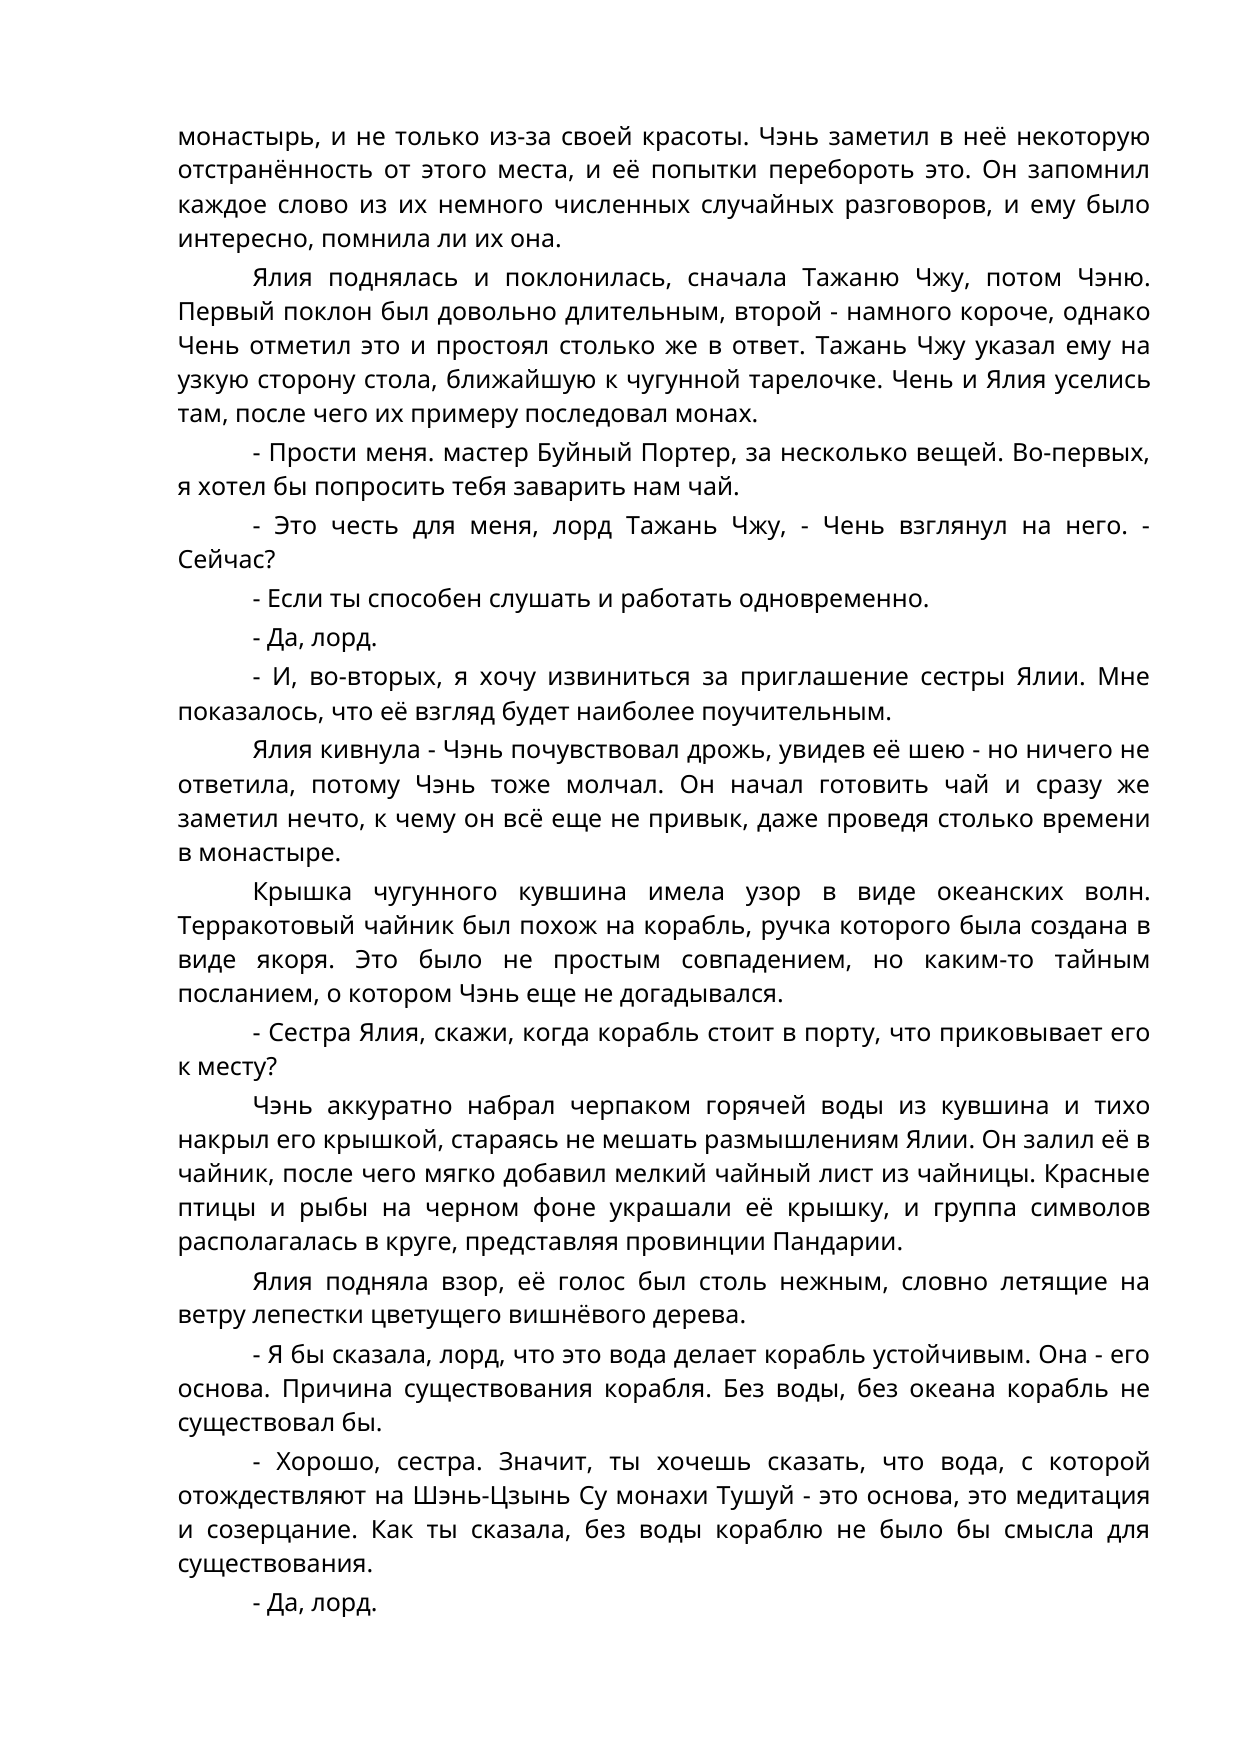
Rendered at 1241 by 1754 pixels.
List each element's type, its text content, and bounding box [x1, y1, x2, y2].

text - Да, лорд. [177, 620, 1152, 654]
text Ялия кивнула - Чэнь почувствовал дрожь, увидев её шею - но ничего не ответила, потому Чэнь тоже молчал. Он начал готовить чай и сразу же заметил нечто, к чему он всё еще не привык, даже проведя столько времени в монастыре. [177, 732, 1152, 868]
text - Я бы сказала, лорд, что это вода делает корабль устойчивым. Она - его основа. Причина существования корабля. Без воды, без океана корабль не существовал бы. [177, 1336, 1152, 1438]
text Крышка чугунного кувшина имела узор в виде океанских волн. Терракотовый чайник был похож на корабль, ручка которого была создана в виде якоря. Это было не простым совпадением, но каким-то тайным посланием, о котором Чэнь еще не догадывался. [177, 873, 1152, 1010]
text - Это честь для меня, лорд Тажань Чжу, - Чень взглянул на него. - Сейчас? [177, 508, 1152, 576]
text Чэнь аккуратно набрал черпаком горячей воды из кувшина и тихо накрыл его крышкой, стараясь не мешать размышлениям Ялии. Он залил её в чайник, после чего мягко добавил мелкий чайный лист из чайницы. Красные птицы и рыбы на черном фоне украшали её крышку, и группа символов располагалась в круге, представляя провинции Пандарии. [177, 1088, 1152, 1258]
text - Если ты способен слушать и работать одновременно. [177, 581, 1152, 615]
text - Сестра Ялия, скажи, когда корабль стоит в порту, что приковывает его к месту? [177, 1015, 1152, 1083]
text - Прости меня. мастер Буйный Портер, за несколько вещей. Во-первых, я хотел бы попросить тебя заварить нам чай. [177, 435, 1152, 503]
text Ялия поднялась и поклонилась, сначала Тажаню Чжу, потом Чэню. Первый поклон был довольно длительным, второй - намного короче, однако Чень отметил это и простоял столько же в ответ. Тажань Чжу указал ему на узкую сторону стола, ближайшую к чугунной тарелочке. Чень и Ялия уселись там, после чего их примеру последовал монах. [177, 259, 1152, 430]
text - Да, лорд. [177, 1585, 1152, 1619]
text - И, во-вторых, я хочу извиниться за приглашение сестры Ялии. Мне показалось, что её взгляд будет наиболее поучительным. [177, 659, 1152, 727]
text Ялия подняла взор, её голос был столь нежным, словно летящие на ветру лепестки цветущего вишнёвого дерева. [177, 1263, 1152, 1331]
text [177, 118, 1152, 254]
text - Хорошо, сестра. Значит, ты хочешь сказать, что вода, с которой отождествляют на Шэнь-Цзынь Су монахи Тушуй - это основа, это медитация и созерцание. Как ты сказала, без воды кораблю не было бы смысла для существования. [177, 1443, 1152, 1580]
